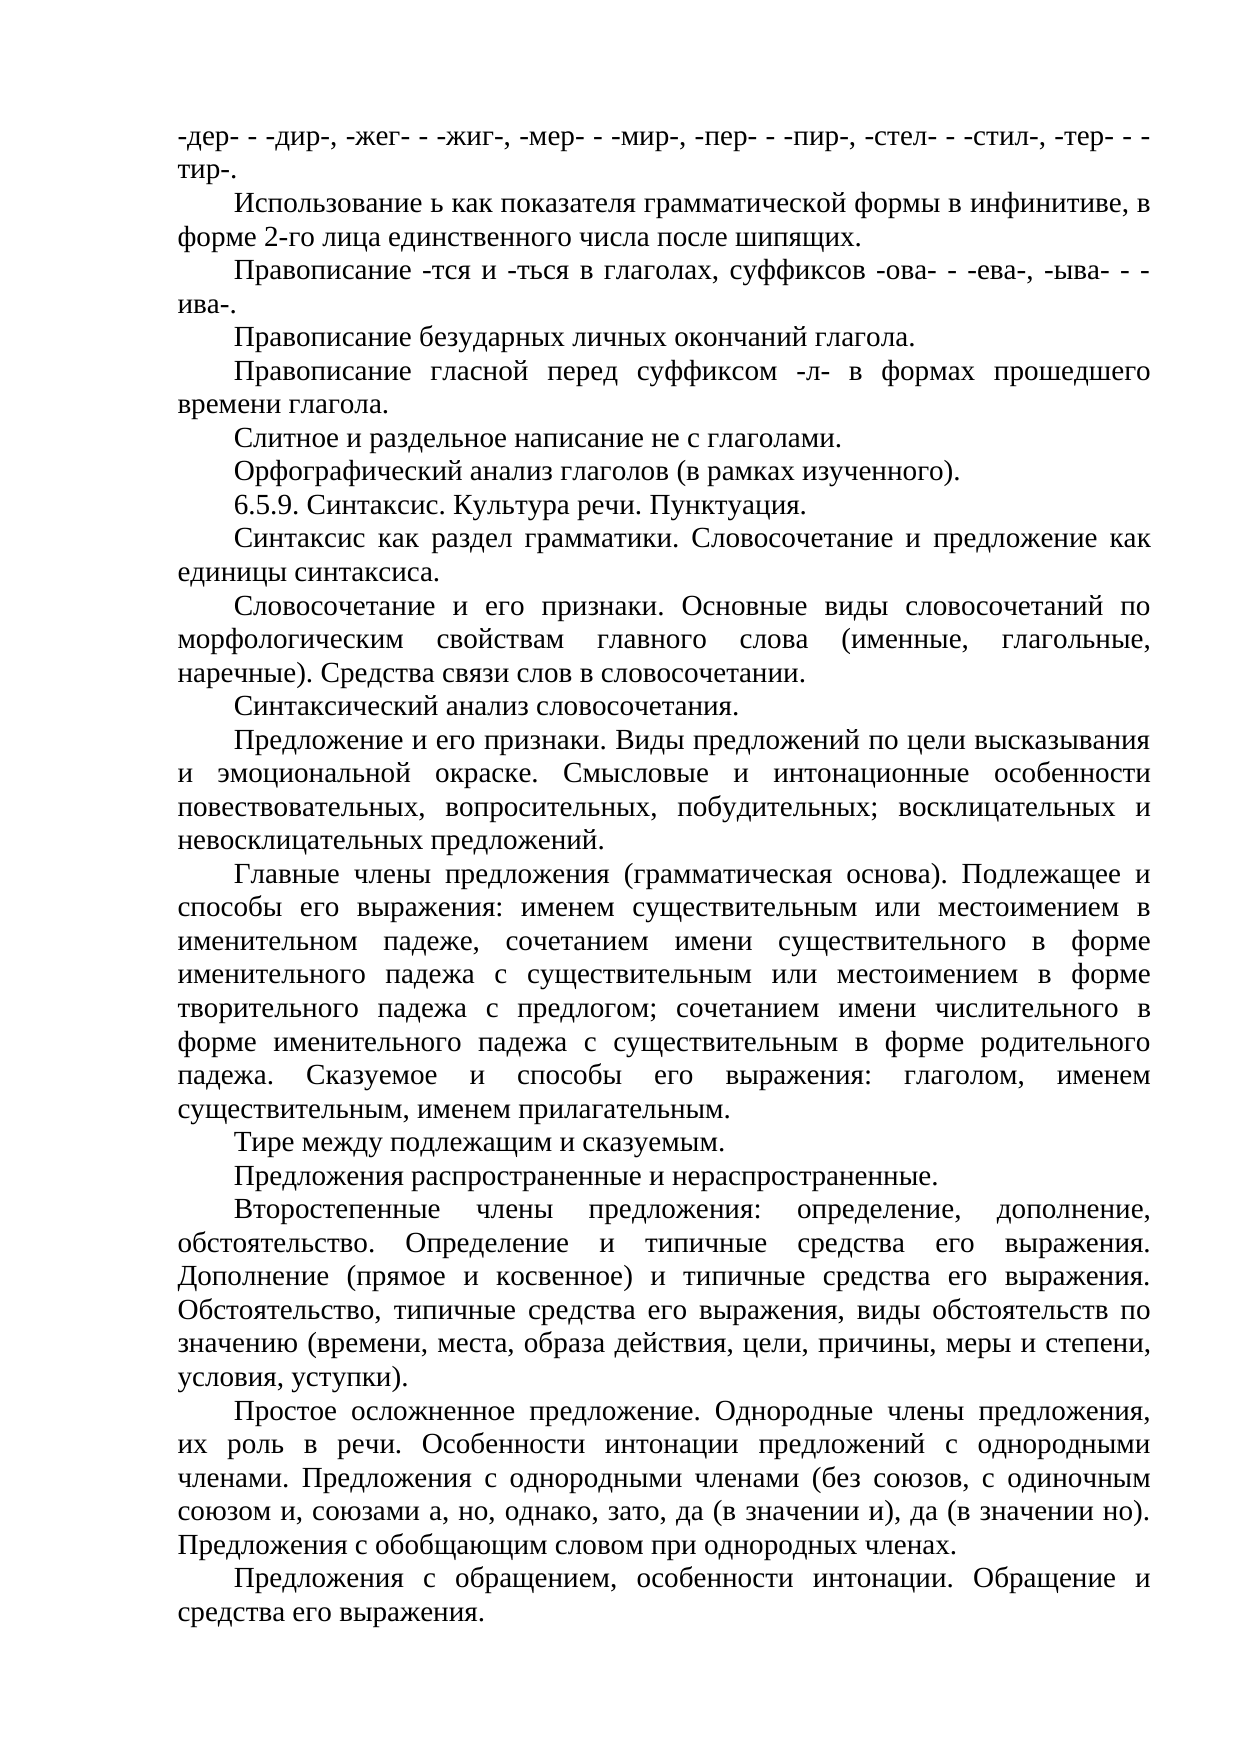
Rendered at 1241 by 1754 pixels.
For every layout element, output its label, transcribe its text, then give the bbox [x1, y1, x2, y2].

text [177, 118, 1152, 185]
text Предложение и его признаки. Виды предложений по цели высказывания и эмоциональной окраске. Смысловые и интонационные особенности повествовательных, вопросительных, побудительных; восклицательных и невосклицательных предложений. [177, 722, 1152, 856]
text 6.5.9. Синтаксис. Культура речи. Пунктуация. [177, 487, 1152, 521]
text Предложения с обращением, особенности интонации. Обращение и средства его выражения. [177, 1560, 1152, 1627]
text Правописание гласной перед суффиксом -л- в формах прошедшего времени глагола. [177, 353, 1152, 420]
text Второстепенные члены предложения: определение, дополнение, обстоятельство. Определение и типичные средства его выражения. Дополнение (прямое и косвенное) и типичные средства его выражения. Обстоятельство, типичные средства его выражения, виды обстоятельств по значению (времени, места, образа действия, цели, причины, меры и степени, условия, уступки). [177, 1191, 1152, 1393]
text Главные члены предложения (грамматическая основа). Подлежащее и способы его выражения: именем существительным или местоимением в именительном падеже, сочетанием имени существительного в форме именительного падежа с существительным или местоимением в форме творительного падежа с предлогом; сочетанием имени числительного в форме именительного падежа с существительным в форме родительного падежа. Сказуемое и способы его выражения: глаголом, именем существительным, именем прилагательным. [177, 856, 1152, 1124]
text Синтаксис как раздел грамматики. Словосочетание и предложение как единицы синтаксиса. [177, 521, 1152, 588]
text Правописание -тся и -ться в глаголах, суффиксов -ова- - -ева-, -ыва- - -ива-. [177, 252, 1152, 319]
text Правописание безударных личных окончаний глагола. [177, 319, 1152, 353]
text Слитное и раздельное написание не с глаголами. [177, 420, 1152, 453]
text Орфографический анализ глаголов (в рамках изученного). [177, 453, 1152, 487]
text Словосочетание и его признаки. Основные виды словосочетаний по морфологическим свойствам главного слова (именные, глагольные, наречные). Средства связи слов в словосочетании. [177, 588, 1152, 688]
text Синтаксический анализ словосочетания. [177, 688, 1152, 722]
text Использование ь как показателя грамматической формы в инфинитиве, в форме 2-го лица единственного числа после шипящих. [177, 185, 1152, 252]
text Простое осложненное предложение. Однородные члены предложения, их роль в речи. Особенности интонации предложений с однородными членами. Предложения с однородными членами (без союзов, с одиночным союзом и, союзами а, но, однако, зато, да (в значении и), да (в значении но). Предложения с обобщающим словом при однородных членах. [177, 1393, 1152, 1560]
text Тире между подлежащим и сказуемым. [177, 1124, 1152, 1158]
text Предложения распространенные и нераспространенные. [177, 1158, 1152, 1191]
